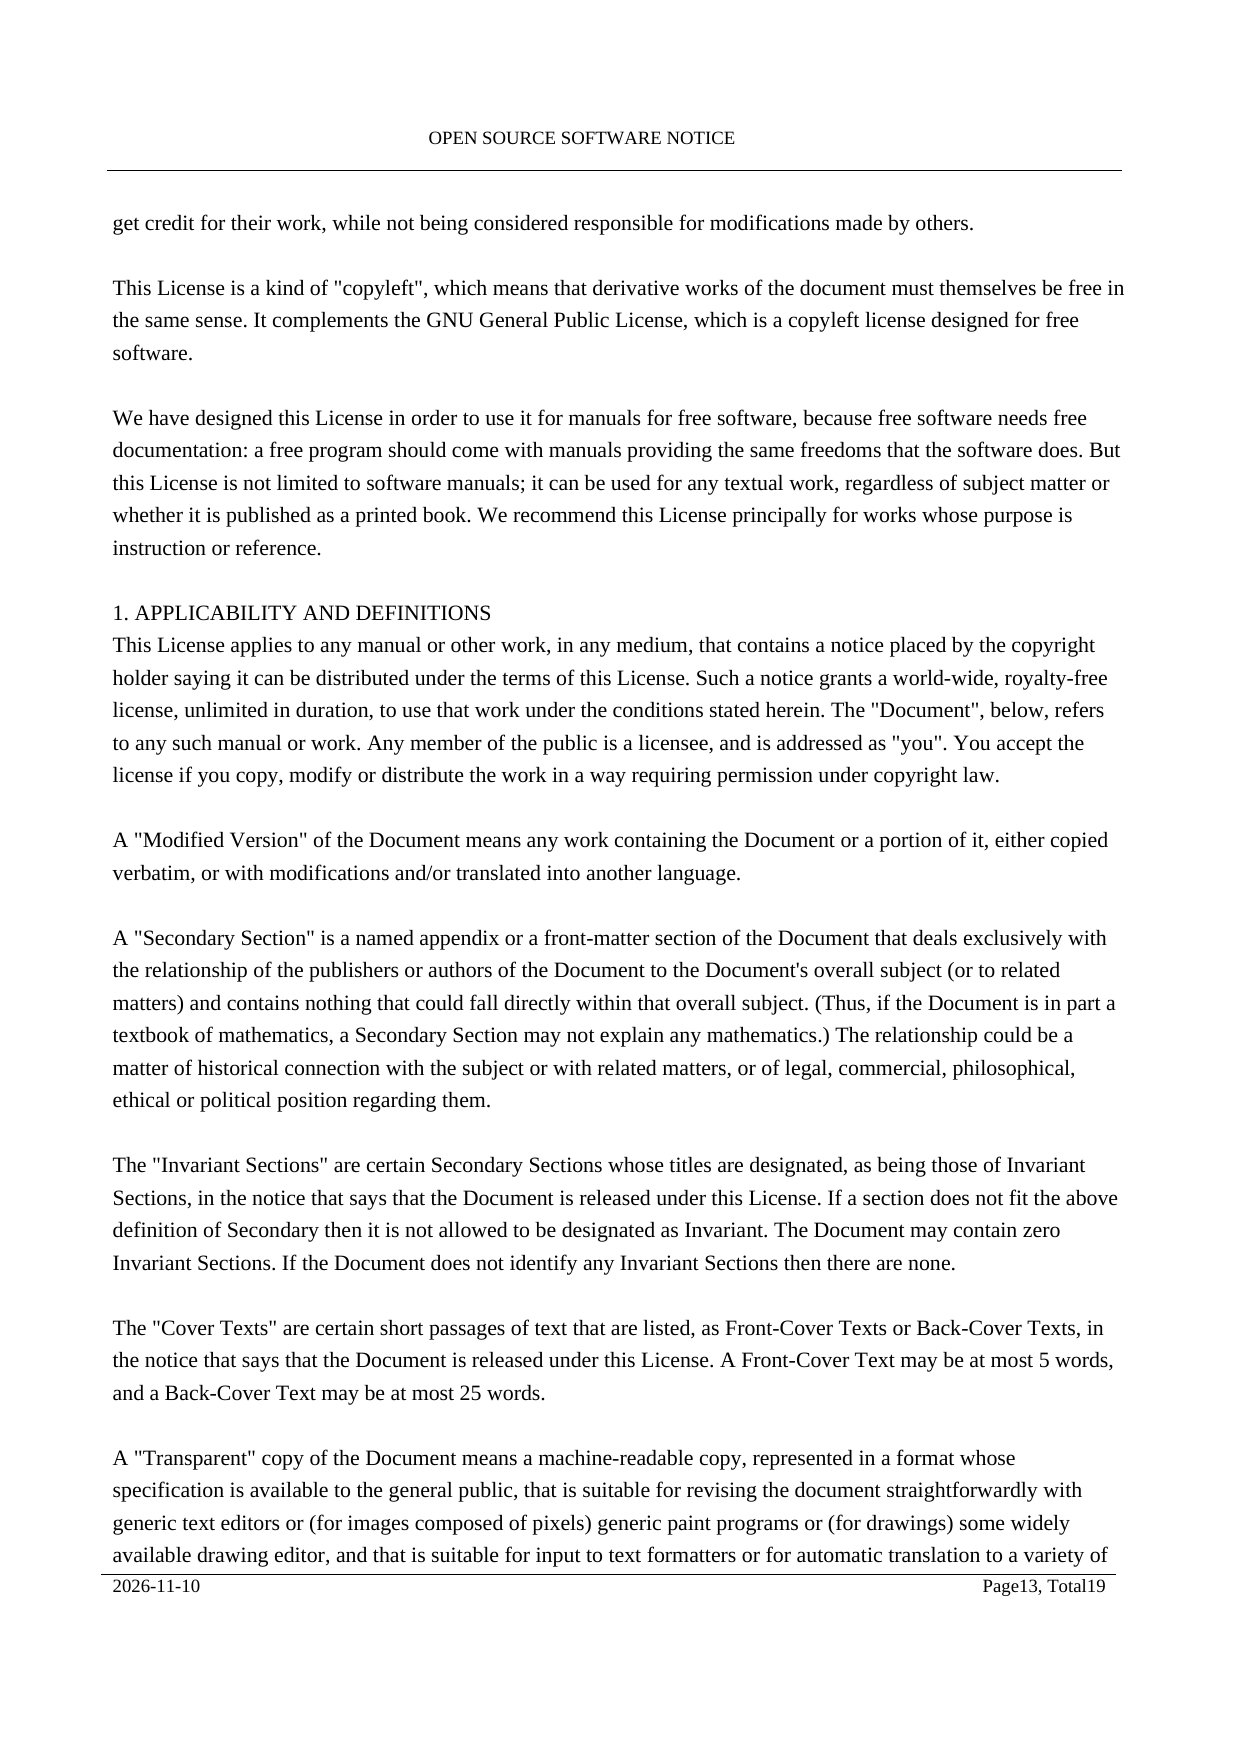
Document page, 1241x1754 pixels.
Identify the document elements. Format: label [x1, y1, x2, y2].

text [112, 206, 1128, 1571]
